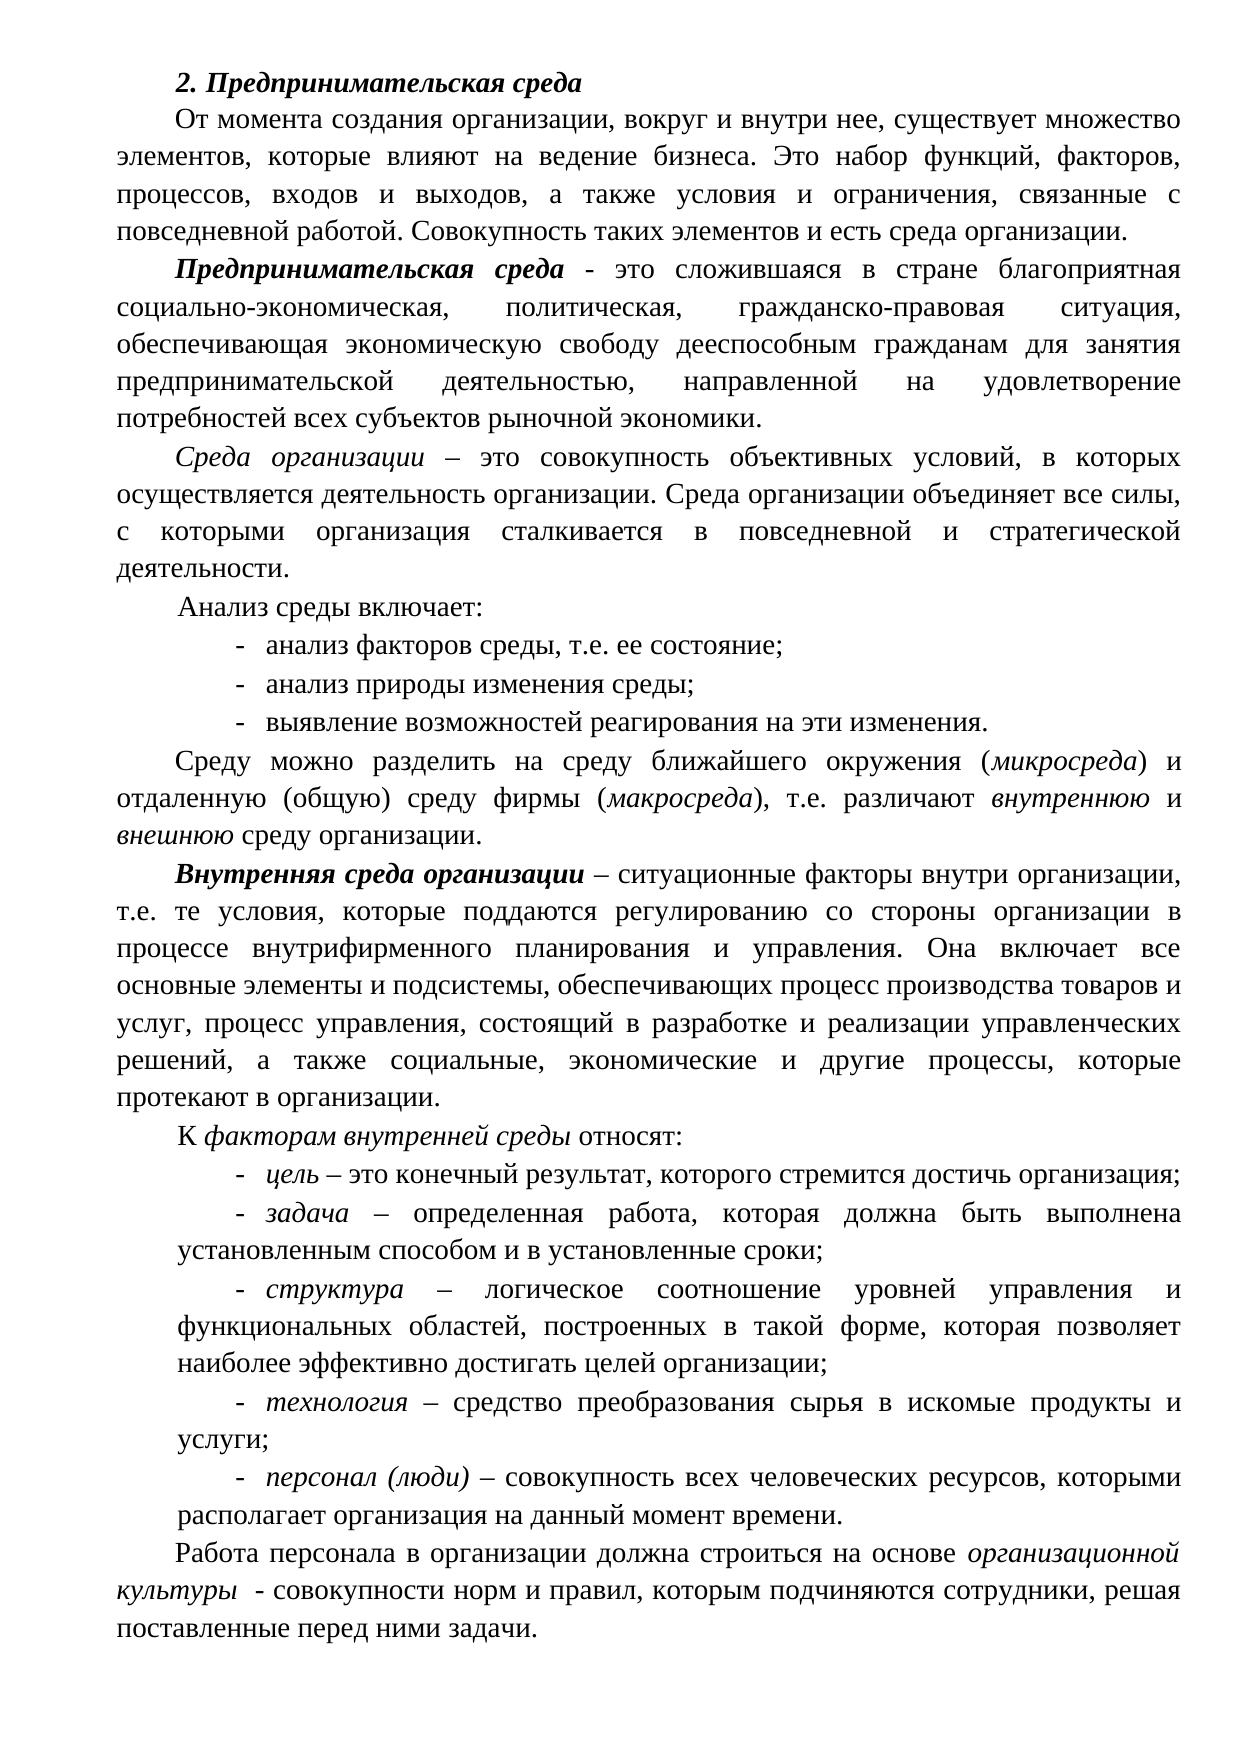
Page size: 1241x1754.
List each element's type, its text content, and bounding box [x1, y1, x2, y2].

text Работа персонала в организации должна строиться на основе организационной культуры - совокупности норм и правил, которым подчиняются сотрудники, решая поставленные перед ними задачи. [116, 1535, 1182, 1643]
list цель – это конечный результат, которого стремится достичь организация; [177, 1157, 1182, 1190]
list технология – средство преобразования сырья в искомые продукты и услуги; [177, 1384, 1182, 1454]
text От момента создания организации, вокруг и внутри нее, существует множество элементов, которые влияют на ведение бизнеса. Это набор функций, факторов, процессов, входов и выходов, а также условия и ограничения, связанные с повседневной работой. Совокупность таких элементов и есть среда организации. [116, 101, 1182, 246]
text 2. Предпринимательская среда [176, 65, 1191, 99]
text Анализ среды включает: [177, 589, 1182, 622]
list анализ факторов среды, т.е. ее состояние; [177, 627, 1182, 661]
text К факторам внутренней среды относят: [177, 1118, 1191, 1151]
list структура – логическое соотношение уровней управления и функциональных областей, построенных в такой форме, которая позволяет наиболее эффективно достигать целей организации; [177, 1271, 1182, 1379]
list выявление возможностей реагирования на эти изменения. [177, 704, 1182, 738]
text Среду можно разделить на среду ближайшего окружения (микросреда) и отдаленную (общую) среду фирмы (макросреда), т.е. различают внутреннюю и внешнюю среду организации. [116, 743, 1182, 851]
list задача – определенная работа, которая должна быть выполнена установленным способом и в установленные сроки; [177, 1195, 1182, 1266]
list персонал (люди) – совокупность всех человеческих ресурсов, которыми располагает организация на данный момент времени. [177, 1459, 1182, 1530]
text Внутренняя среда организации – ситуационные факторы внутри организации, т.е. те условия, которые поддаются регулированию со стороны организации в процессе внутрифирменного планирования и управления. Она включает все основные элементы и подсистемы, обеспечивающих процесс производства товаров и услуг, процесс управления, состоящий в разработке и реализации управленческих решений, а также социальные, экономические и другие процессы, которые протекают в организации. [116, 856, 1182, 1113]
list анализ природы изменения среды; [177, 666, 1182, 699]
text Среда организации – это совокупность объективных условий, в которых осуществляется деятельность организации. Среда организации объединяет все силы, с которыми организация сталкивается в повседневной и стратегической деятельности. [116, 439, 1182, 584]
text Предпринимательская среда - это сложившаяся в стране благоприятная социально-экономическая, политическая, гражданско-правовая ситуация, обеспечивающая экономическую свободу дееспособным гражданам для занятия предпринимательской деятельностью, направленной на удовлетворение потребностей всех субъектов рыночной экономики. [116, 251, 1182, 434]
